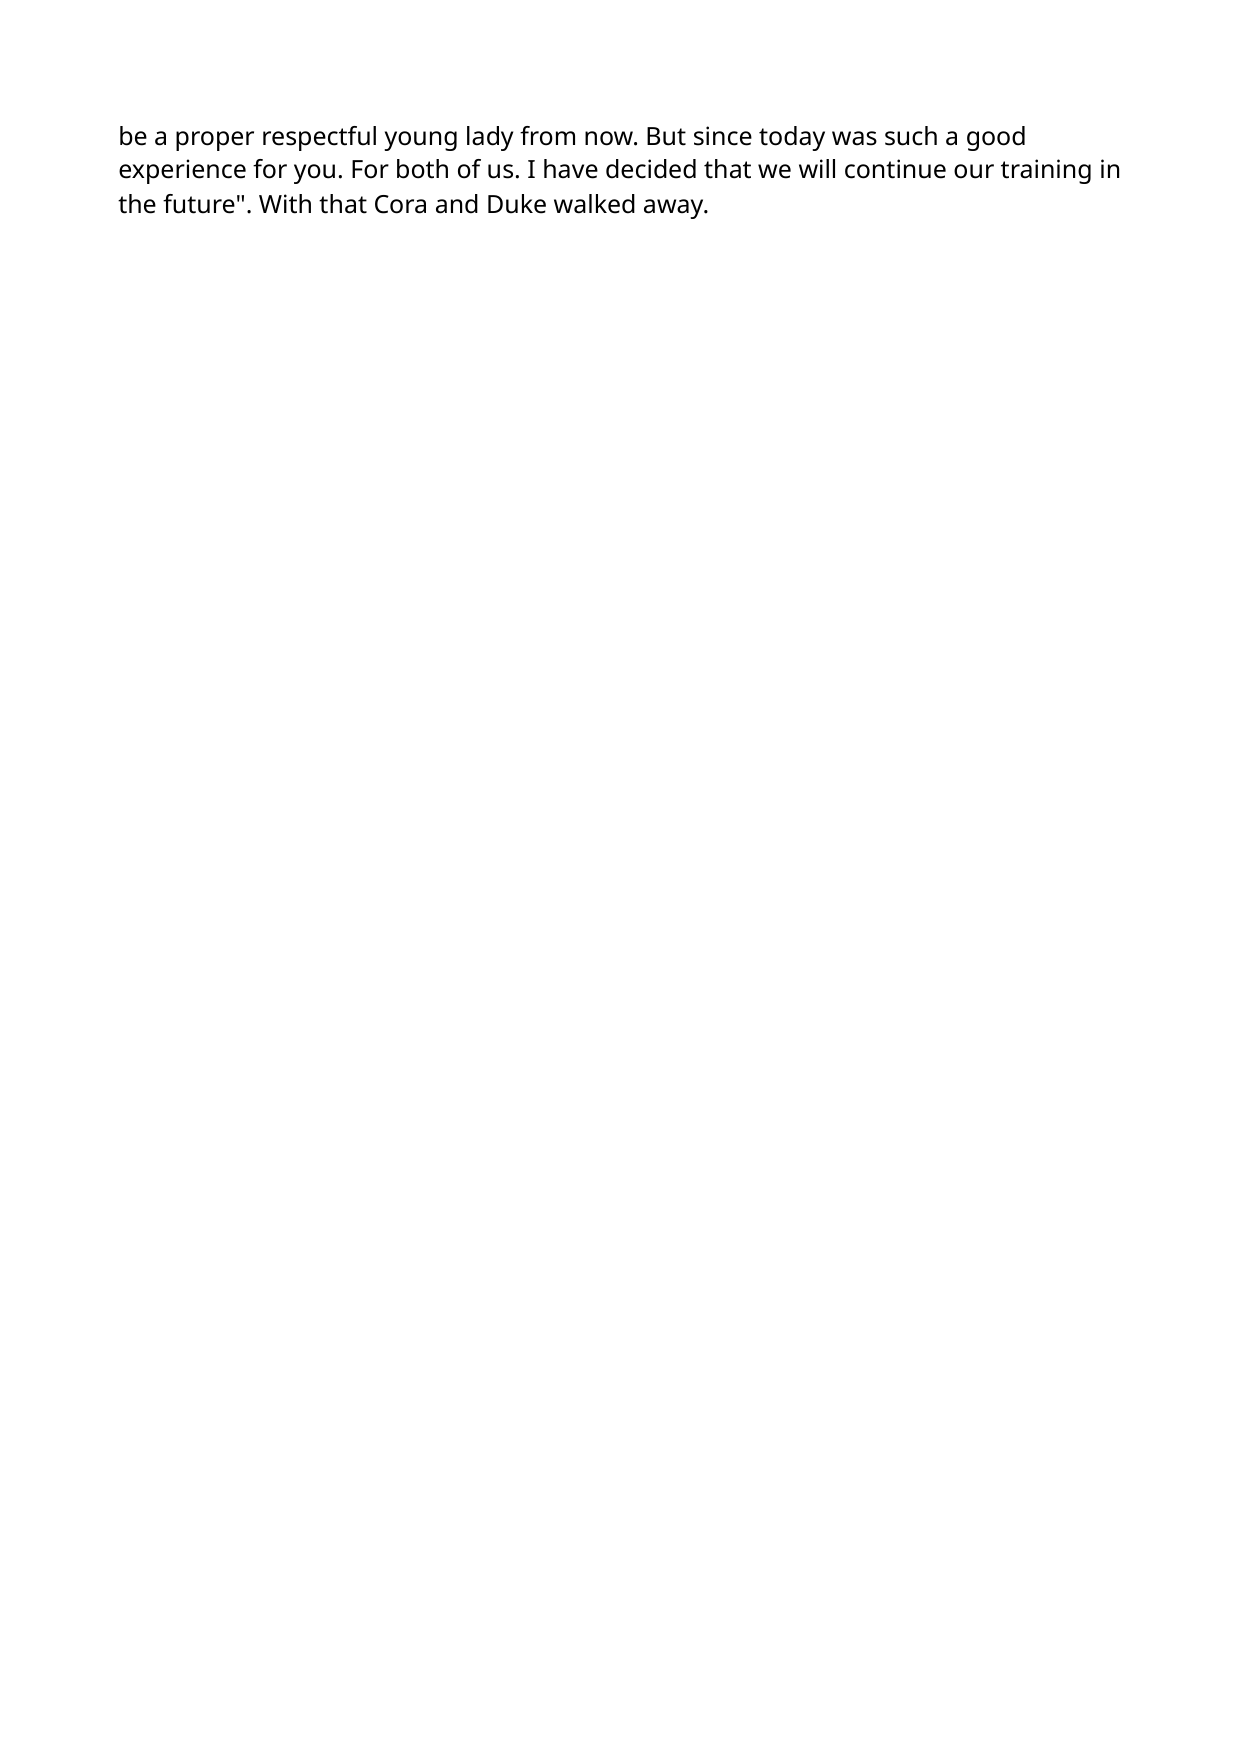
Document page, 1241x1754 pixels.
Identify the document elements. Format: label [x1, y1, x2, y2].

text [118, 118, 1122, 220]
